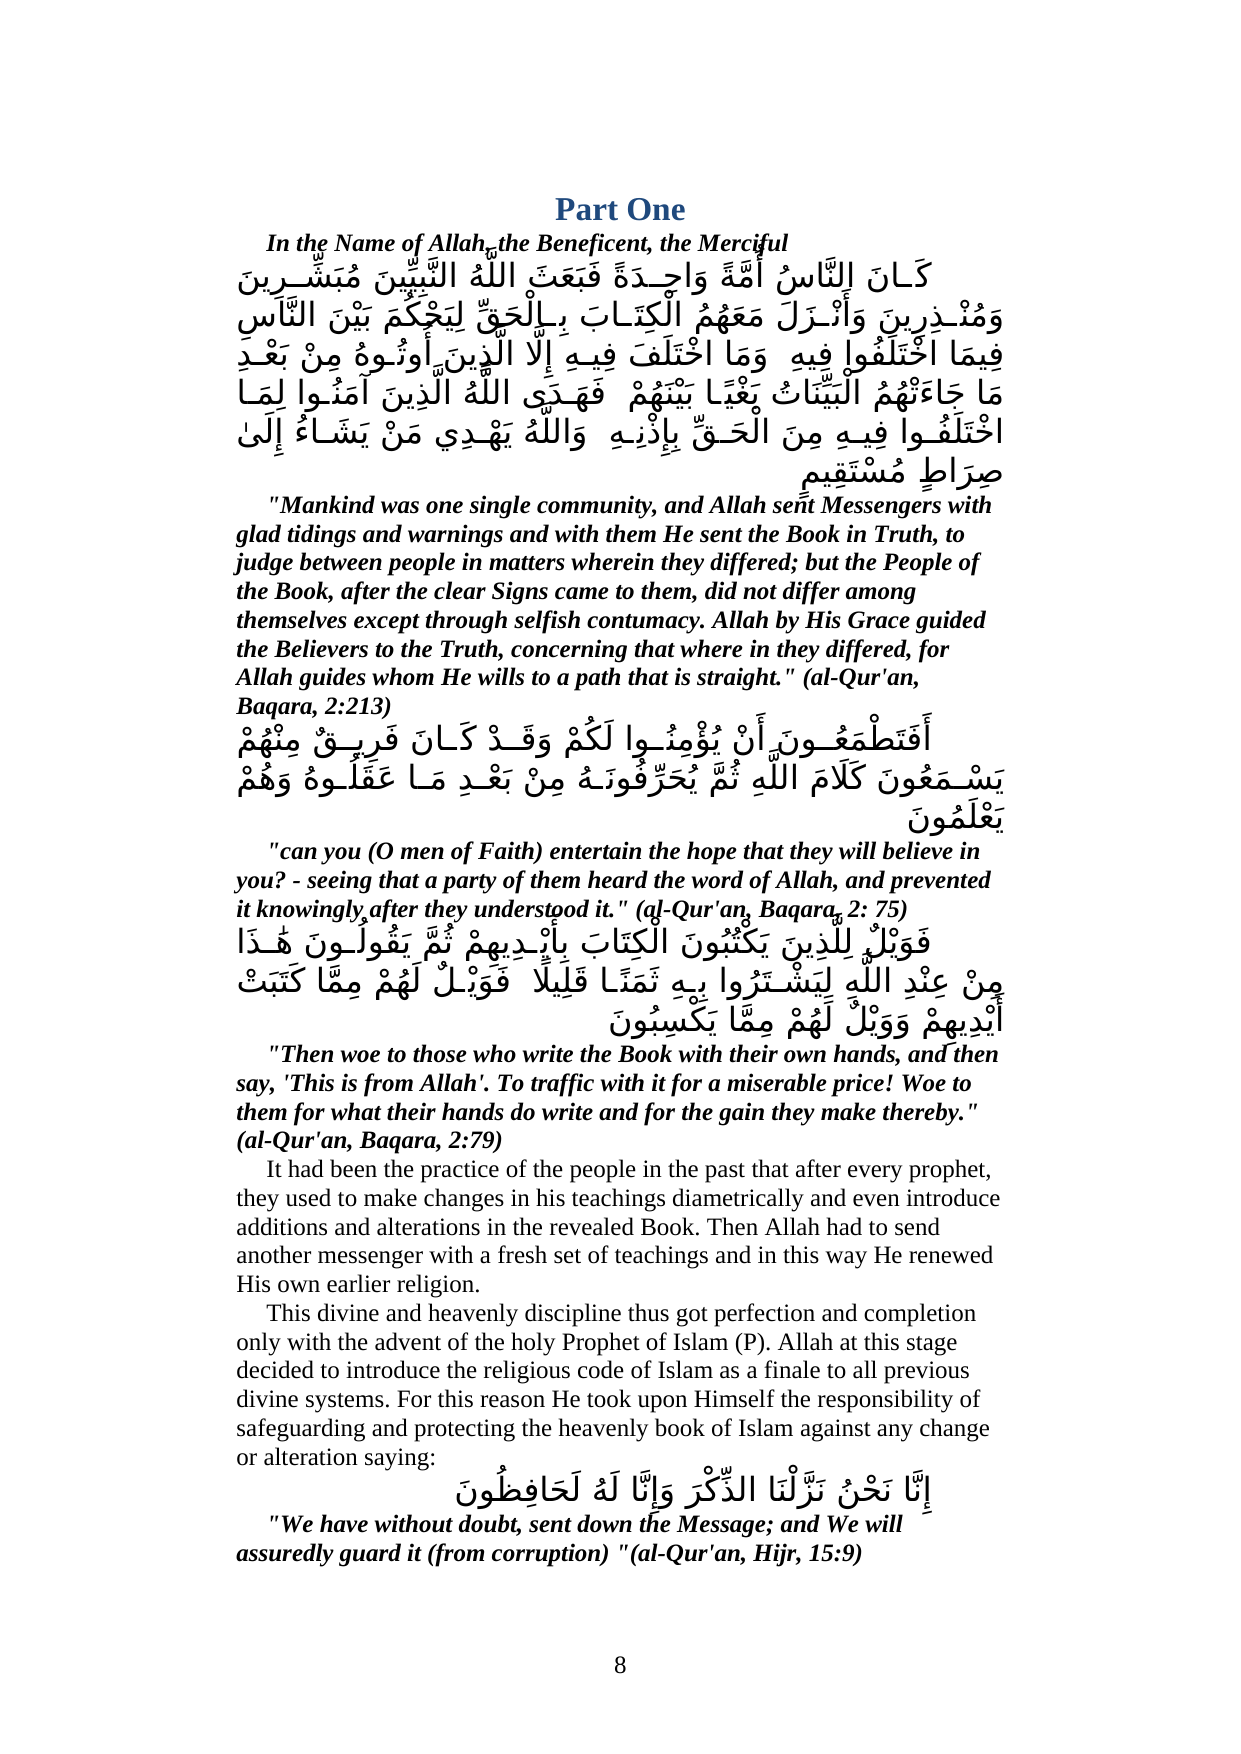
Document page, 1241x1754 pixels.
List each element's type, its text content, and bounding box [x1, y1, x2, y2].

text In the Name of Allah, the Beneficent, the Merciful [236, 228, 1004, 257]
text فَوَيْلٌ لِلَّذِينَ يَكْتُبُونَ الْكِتَابَ بِأَيْدِيهِمْ ثُمَّ يَقُولُونَ هَٰذَا مِنْ عِنْدِ اللَّهِ لِيَشْتَرُوا بِهِ ثَمَنًا قَلِيلًا فَوَيْلٌ لَهُمْ مِمَّا كَتَبَتْ أَيْدِيهِمْ وَوَيْلٌ لَهُمْ مِمَّا يَكْسِبُونَ [236, 923, 1004, 1039]
text أَفَتَطْمَعُونَ أَنْ يُؤْمِنُوا لَكُمْ وَقَدْ كَانَ فَرِيقٌ مِنْهُمْ يَسْمَعُونَ كَلَامَ اللَّهِ ثُمَّ يُحَرِّفُونَهُ مِنْ بَعْدِ مَا عَقَلُوهُ وَهُمْ يَعْلَمُونَ [236, 720, 1004, 836]
text كَانَ النَّاسُ أُمَّةً وَاحِدَةً فَبَعَثَ اللَّهُ النَّبِيِّينَ مُبَشِّرِينَ وَمُنْذِرِينَ وَأَنْزَلَ مَعَهُمُ الْكِتَابَ بِالْحَقِّ لِيَحْكُمَ بَيْنَ النَّاسِ فِيمَا اخْتَلَفُوا فِيهِ وَمَا اخْتَلَفَ فِيهِ إِلَّا الَّذِينَ أُوتُوهُ مِنْ بَعْدِ مَا جَاءَتْهُمُ الْبَيِّنَاتُ بَغْيًا بَيْنَهُمْ فَهَدَى اللَّهُ الَّذِينَ آمَنُوا لِمَا اخْتَلَفُوا فِيهِ مِنَ الْحَقِّ بِإِذْنِهِ وَاللَّهُ يَهْدِي مَنْ يَشَاءُ إِلَىٰ صِرَاطٍ مُسْتَقِيمٍ [236, 257, 1004, 490]
subtitle Part One [236, 190, 1004, 228]
text "can you (O men of Faith) entertain the hope that they will believe in you? - seeing that a party of them heard the word of Allah, and prevented it knowingly after they understood it." (al-Qur'an, Baqara, 2: 75) [236, 836, 1004, 923]
text "Mankind was one single community, and Allah sent Messengers with glad tidings and warnings and with them He sent the Book in Truth, to judge between people in matters wherein they differed; but the People of the Book, after the clear Signs came to them, did not differ among themselves except through selfish contumacy. Allah by His Grace guided the Believers to the Truth, concerning that where­ in they differed, for Allah guides whom He wills to a path that is straight." (al-Qur'an, Baqara, 2:213) [236, 490, 1004, 720]
text إِنَّا نَحْنُ نَزَّلْنَا الذِّكْرَ وَإِنَّا لَهُ لَحَافِظُونَ [236, 1471, 1004, 1509]
text "We have without doubt, sent down the Message; and We will assuredly guard it (from corruption) "(al-Qur'an, Hijr, 15:9) [236, 1509, 1004, 1567]
text "Then woe to those who write the Book with their own hands, and then say, 'This is from Allah'. To traffic with it for a miserable price! Woe to them for what their hands do write and for the gain they make thereby." (al-Qur'an, Baqara, 2:79) [236, 1039, 1004, 1154]
text It had been the practice of the people in the past that after every prophet, they used to make changes in his teachings diametrically and even introduce additions and alterations in the revealed Book. Then Allah had to send another messenger with a fresh set of teachings and in this way He renewed His own earlier religion. [236, 1154, 1004, 1298]
text This divine and heavenly discipline thus got perfection and completion only with the advent of the holy Prophet of Islam (P). Allah at this stage decided to introduce the religious code of Islam as a finale to all previous divine systems. For this reason He took upon Himself the responsibility of safeguarding and protecting the heavenly book of Islam against any change or alteration saying: [236, 1298, 1004, 1471]
